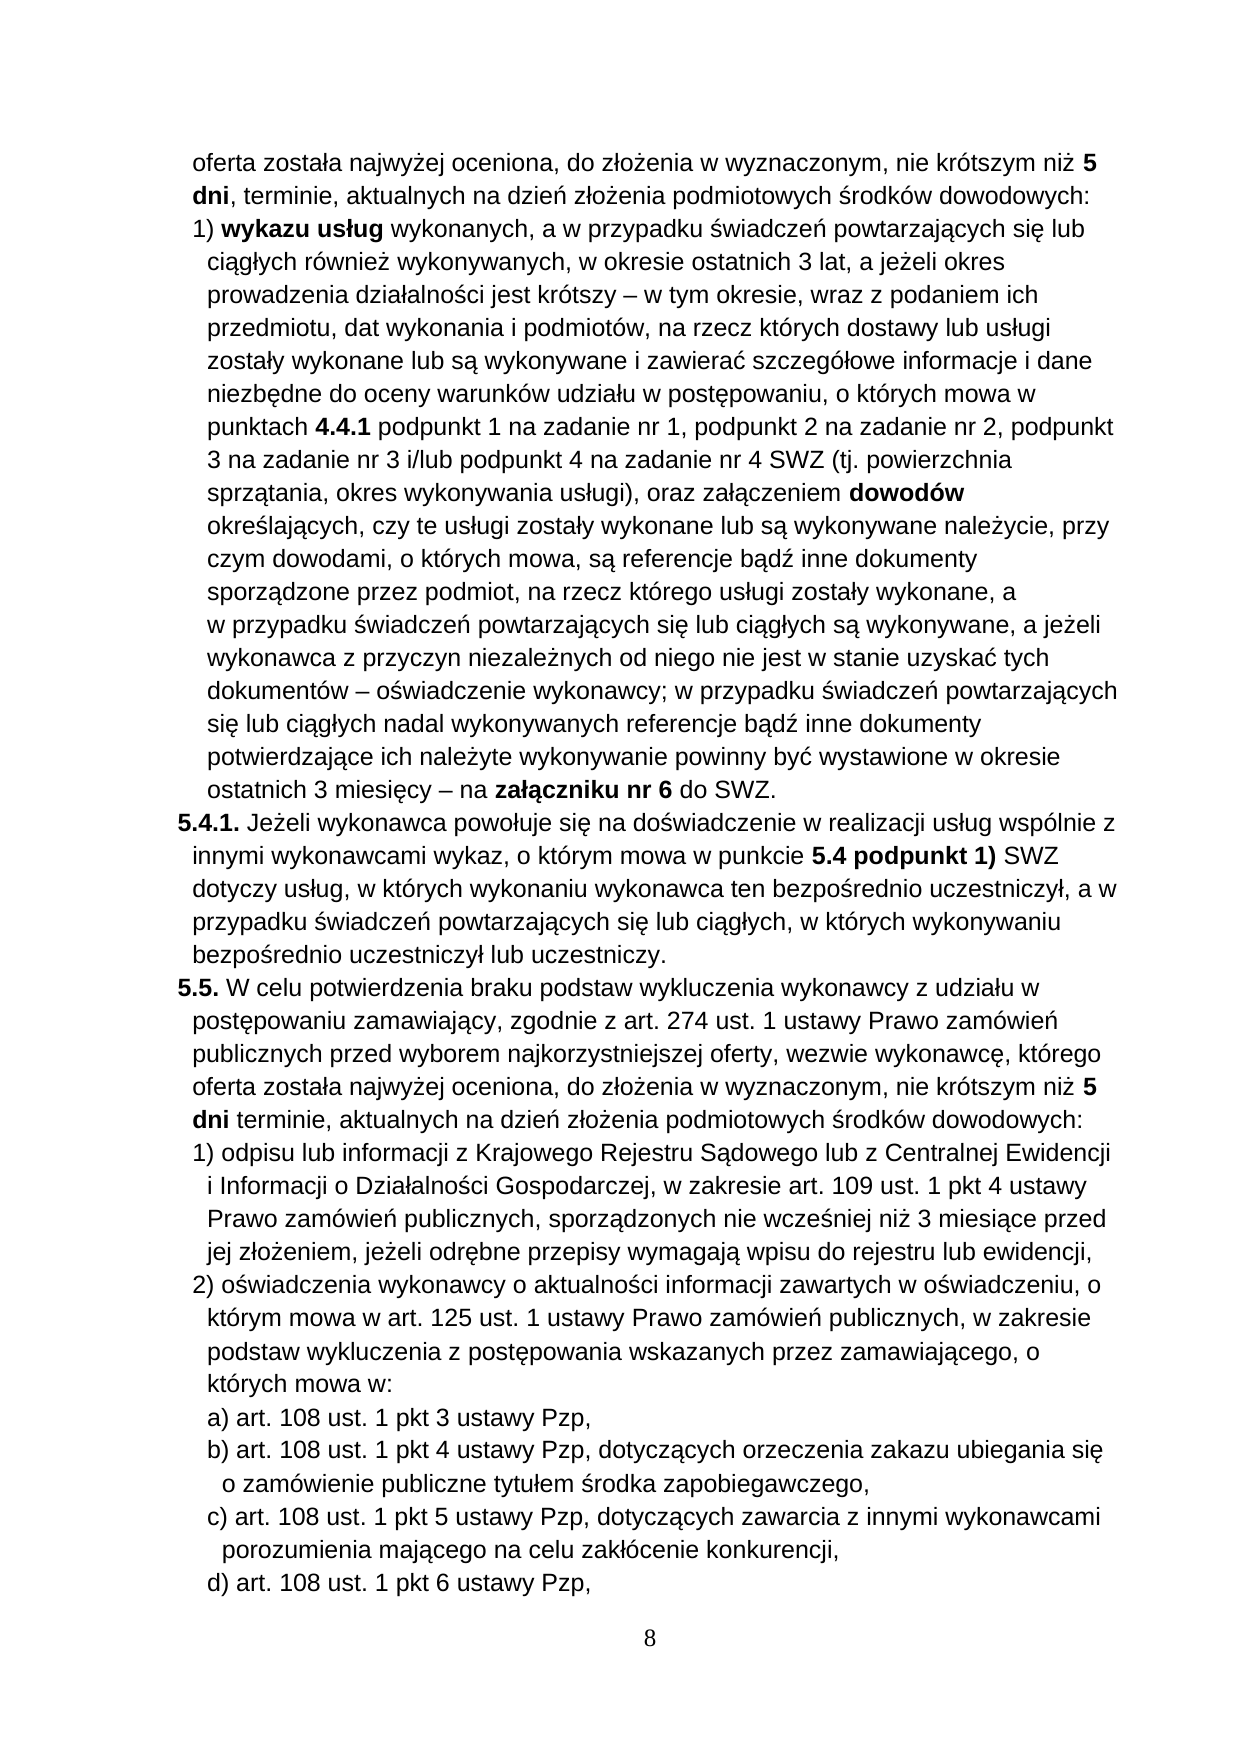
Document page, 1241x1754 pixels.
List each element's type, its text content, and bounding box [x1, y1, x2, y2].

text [177, 148, 1122, 209]
text 1) wykazu usług wykonanych, a w przypadku świadczeń powtarzających się lub ciągłych również wykonywanych, w okresie ostatnich 3 lat, a jeżeli okres prowadzenia działalności jest krótszy – w tym okresie, wraz z podaniem ich przedmiotu, dat wykonania i podmiotów, na rzecz których dostawy lub usługi zostały wykonane lub są wykonywane i zawierać szczegółowe informacje i dane niezbędne do oceny warunków udziału w postępowaniu, o których mowa w punktach 4.4.1 podpunkt 1 na zadanie nr 1, podpunkt 2 na zadanie nr 2, podpunkt 3 na zadanie nr 3 i/lub podpunkt 4 na zadanie nr 4 SWZ (tj. powierzchnia sprzątania, okres wykonywania usługi), oraz załączeniem dowodów określających, czy te usługi zostały wykonane lub są wykonywane należycie, przy czym dowodami, o których mowa, są referencje bądź inne dokumenty sporządzone przez podmiot, na rzecz którego usługi zostały wykonane, a w przypadku świadczeń powtarzających się lub ciągłych są wykonywane, a jeżeli wykonawca z przyczyn niezależnych od niego nie jest w stanie uzyskać tych dokumentów – oświadczenie wykonawcy; w przypadku świadczeń powtarzających się lub ciągłych nadal wykonywanych referencje bądź inne dokumenty potwierdzające ich należyte wykonywanie powinny być wystawione w okresie ostatnich 3 miesięcy – na załączniku nr 6 do SWZ. [192, 214, 1122, 804]
text 1) odpisu lub informacji z Krajowego Rejestru Sądowego lub z Centralnej Ewidencji i Informacji o Działalności Gospodarczej, w zakresie art. 109 ust. 1 pkt 4 ustawy Prawo zamówień publicznych, sporządzonych nie wcześniej niż 3 miesiące przed jej złożeniem, jeżeli odrębne przepisy wymagają wpisu do rejestru lub ewidencji, [192, 1138, 1122, 1266]
text c) art. 108 ust. 1 pkt 5 ustawy Pzp, dotyczących zawarcia z innymi wykonawcami porozumienia mającego na celu zakłócenie konkurencji, [207, 1502, 1122, 1563]
text 5.4.1. Jeżeli wykonawca powołuje się na doświadczenie w realizacji usług wspólnie z innymi wykonawcami wykaz, o którym mowa w punkcie 5.4 podpunkt 1) SWZ dotyczy usług, w których wykonaniu wykonawca ten bezpośrednio uczestniczył, a w przypadku świadczeń powtarzających się lub ciągłych, w których wykonywaniu bezpośrednio uczestniczył lub uczestniczy. [177, 808, 1122, 969]
text a) art. 108 ust. 1 pkt 3 ustawy Pzp, [207, 1402, 1122, 1431]
text b) art. 108 ust. 1 pkt 4 ustawy Pzp, dotyczących orzeczenia zakazu ubiegania się o zamówienie publiczne tytułem środka zapobiegawczego, [207, 1436, 1122, 1497]
text d) art. 108 ust. 1 pkt 6 ustawy Pzp, [207, 1568, 1122, 1596]
text 5.5. W celu potwierdzenia braku podstaw wykluczenia wykonawcy z udziału w postępowaniu zamawiający, zgodnie z art. 274 ust. 1 ustawy Prawo zamówień publicznych przed wyborem najkorzystniejszej oferty, wezwie wykonawcę, którego oferta została najwyżej oceniona, do złożenia w wyznaczonym, nie krótszym niż 5 dni terminie, aktualnych na dzień złożenia podmiotowych środków dowodowych: [177, 973, 1122, 1134]
text 2) oświadczenia wykonawcy o aktualności informacji zawartych w oświadczeniu, o którym mowa w art. 125 ust. 1 ustawy Prawo zamówień publicznych, w zakresie podstaw wykluczenia z postępowania wskazanych przez zamawiającego, o których mowa w: [192, 1270, 1122, 1398]
